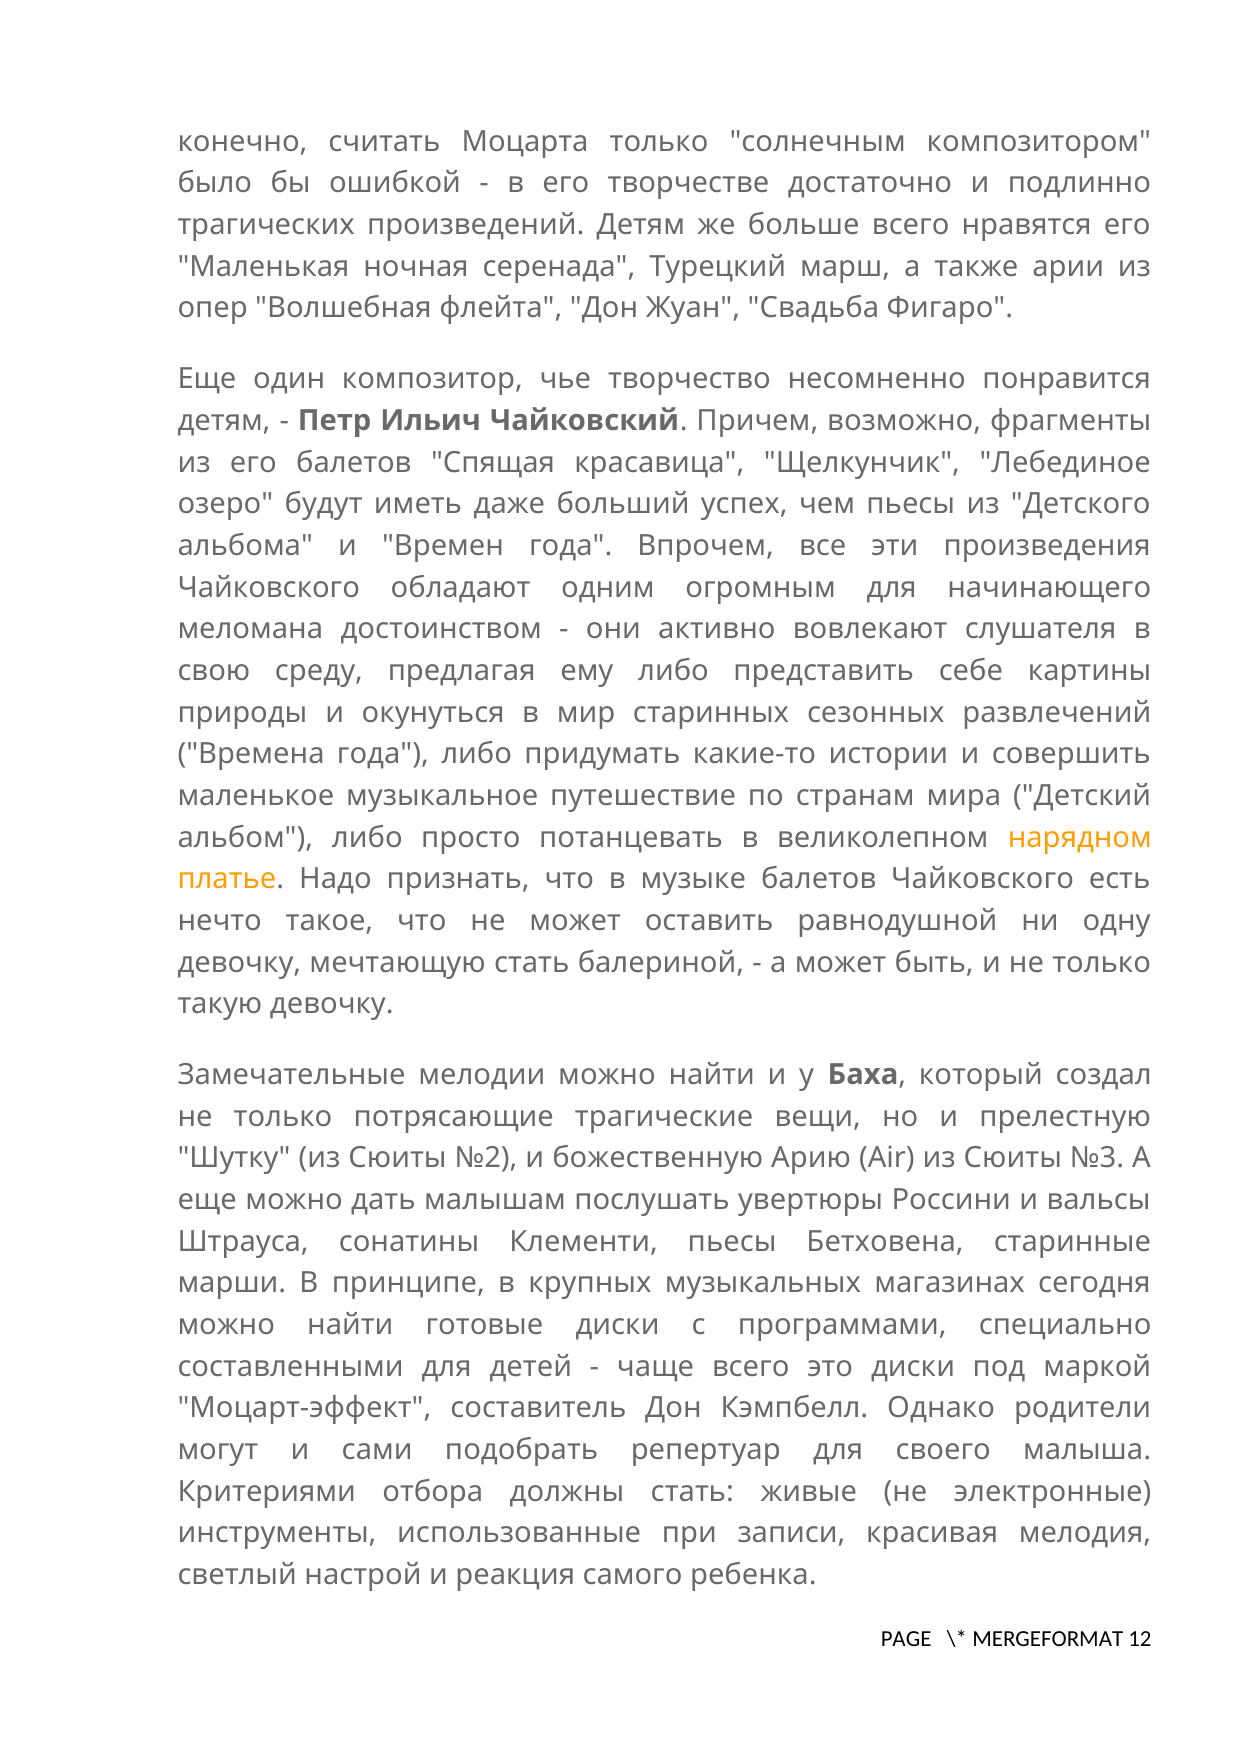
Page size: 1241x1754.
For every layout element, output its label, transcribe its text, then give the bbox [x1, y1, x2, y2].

text Еще один композитор, чье творчество несомненно понравится детям, - Петр Ильич Чайковский. Причем, возможно, фрагменты из его балетов "Спящая красавица", "Щелкунчик", "Лебединое озеро" будут иметь даже больший успех, чем пьесы из "Детского альбома" и "Времен года". Впрочем, все эти произведения Чайковского обладают одним огромным для начинающего меломана достоинством - они активно вовлекают слушателя в свою среду, предлагая ему либо представить себе картины природы и окунуться в мир старинных сезонных развлечений ("Времена года"), либо придумать какие-то истории и совершить маленькое музыкальное путешествие по странам мира ("Детский альбом"), либо просто потанцевать в великолепном нарядном платье. Надо признать, что в музыке балетов Чайковского есть нечто такое, что не может оставить равнодушной ни одну девочку, мечтающую стать балериной, - а может быть, и не только такую девочку. [177, 356, 1152, 1022]
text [177, 118, 1152, 326]
text Замечательные мелодии можно найти и у Баха, который создал не только потрясающие трагические вещи, но и прелестную "Шутку" (из Сюиты №2), и божественную Арию (Air) из Сюиты №3. А еще можно дать малышам послушать увертюры Россини и вальсы Штрауса, сонатины Клементи, пьесы Бетховена, старинные марши. В принципе, в крупных музыкальных магазинах сегодня можно найти готовые диски с программами, специально составленными для детей - чаще всего это диски под маркой "Моцарт-эффект", составитель Дон Кэмпбелл. Однако родители могут и сами подобрать репертуар для своего малыша. Критериями отбора должны стать: живые (не электронные) инструменты, использованные при записи, красивая мелодия, светлый настрой и реакция самого ребенка. [177, 1051, 1152, 1593]
